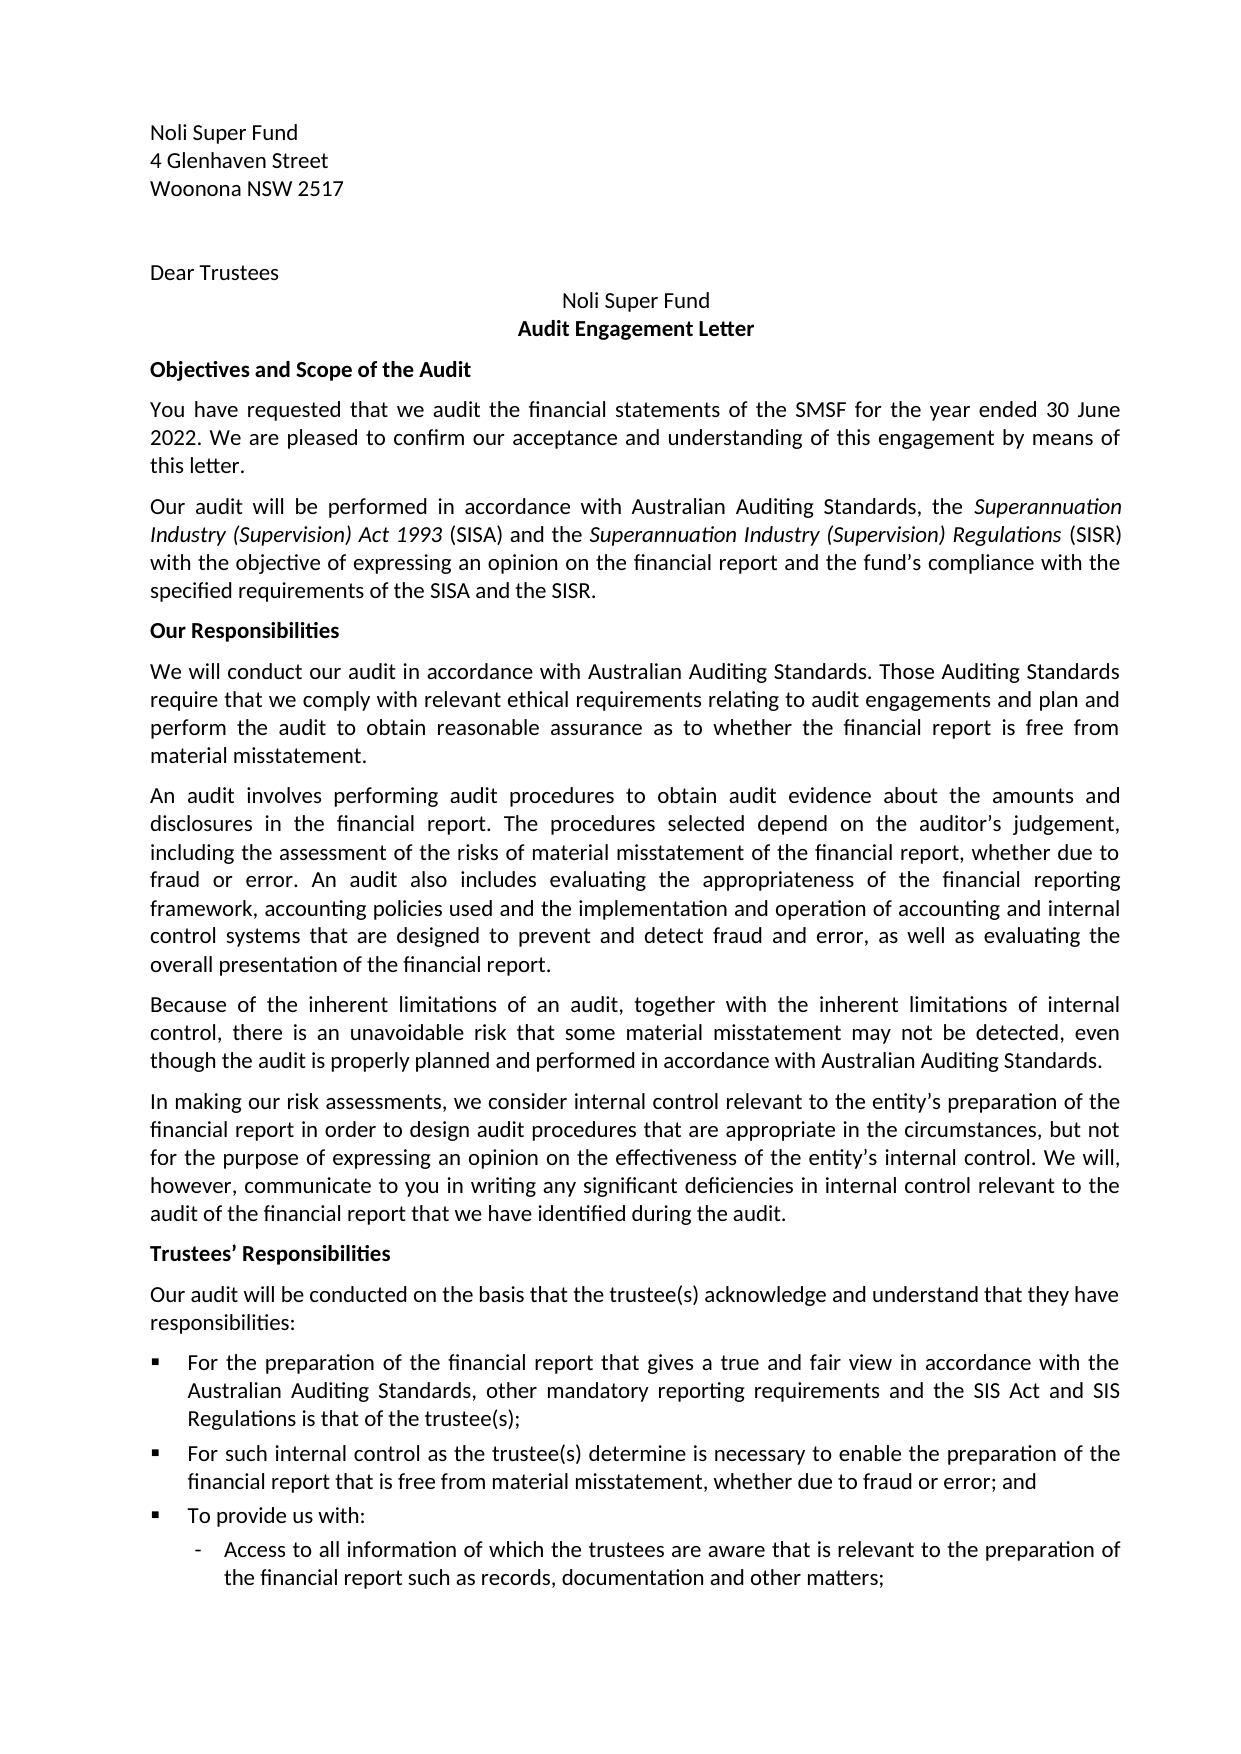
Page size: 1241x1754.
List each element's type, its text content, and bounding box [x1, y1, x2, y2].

text We will conduct our audit in accordance with Australian Auditing Standards. Those Auditing Standards require that we comply with relevant ethical requirements relating to audit engagements and plan and perform the audit to obtain reasonable assurance as to whether the financial report is free from material misstatement. [150, 657, 1122, 769]
list To provide us with: [150, 1501, 1122, 1529]
text Objectives and Scope of the Audit [150, 355, 1122, 383]
text Our audit will be performed in accordance with Australian Auditing Standards, the Superannuation Industry (Supervision) Act 1993 (SISA) and the Superannuation Industry (Supervision) Regulations (SISR) with the objective of expressing an opinion on the financial report and the fund’s compliance with the specified requirements of the SISA and the SISR. [150, 492, 1122, 604]
text Woonona NSW 2517 [150, 174, 1122, 202]
text Our audit will be conducted on the basis that the trustee(s) acknowledge and understand that they have responsibilities: [150, 1280, 1122, 1336]
text Because of the inherent limitations of an audit, together with the inherent limitations of internal control, there is an unavoidable risk that some material misstatement may not be detected, even though the audit is properly planned and performed in accordance with Australian Auditing Standards. [150, 990, 1122, 1074]
text Noli Super Fund [150, 118, 1122, 146]
text 4 Glenhaven Street [150, 146, 1122, 174]
text Dear Trustees [150, 258, 1122, 286]
list Access to all information of which the trustees are aware that is relevant to the preparation of the financial report such as records, documentation and other matters; [194, 1535, 1122, 1591]
list For the preparation of the financial report that gives a true and fair view in accordance with the Australian Auditing Standards, other mandatory reporting requirements and the SIS Act and SIS Regulations is that of the trustee(s); [150, 1348, 1122, 1432]
text You have requested that we audit the financial statements of the SMSF for the year ended 30 June 2022. We are pleased to confirm our acceptance and understanding of this engagement by means of this letter. [150, 395, 1122, 479]
text Noli Super Fund [150, 286, 1122, 314]
text Our Responsibilities [150, 616, 1122, 644]
text In making our risk assessments, we consider internal control relevant to the entity’s preparation of the financial report in order to design audit procedures that are appropriate in the circumstances, but not for the purpose of expressing an opinion on the effectiveness of the entity’s internal control. We will, however, communicate to you in writing any significant deficiencies in internal control relevant to the audit of the financial report that we have identified during the audit. [150, 1087, 1122, 1227]
text An audit involves performing audit procedures to obtain audit evidence about the amounts and disclosures in the financial report. The procedures selected depend on the auditor’s judgement, including the assessment of the risks of material misstatement of the financial report, whether due to fraud or error. An audit also includes evaluating the appropriateness of the financial reporting framework, accounting policies used and the implementation and operation of accounting and internal control systems that are designed to prevent and detect fraud and error, as well as evaluating the overall presentation of the financial report. [150, 782, 1122, 978]
list For such internal control as the trustee(s) determine is necessary to enable the preparation of the financial report that is free from material misstatement, whether due to fraud or error; and [150, 1439, 1122, 1495]
text Trustees’ Responsibilities [150, 1239, 1122, 1267]
text Audit Engagement Letter [150, 314, 1122, 342]
